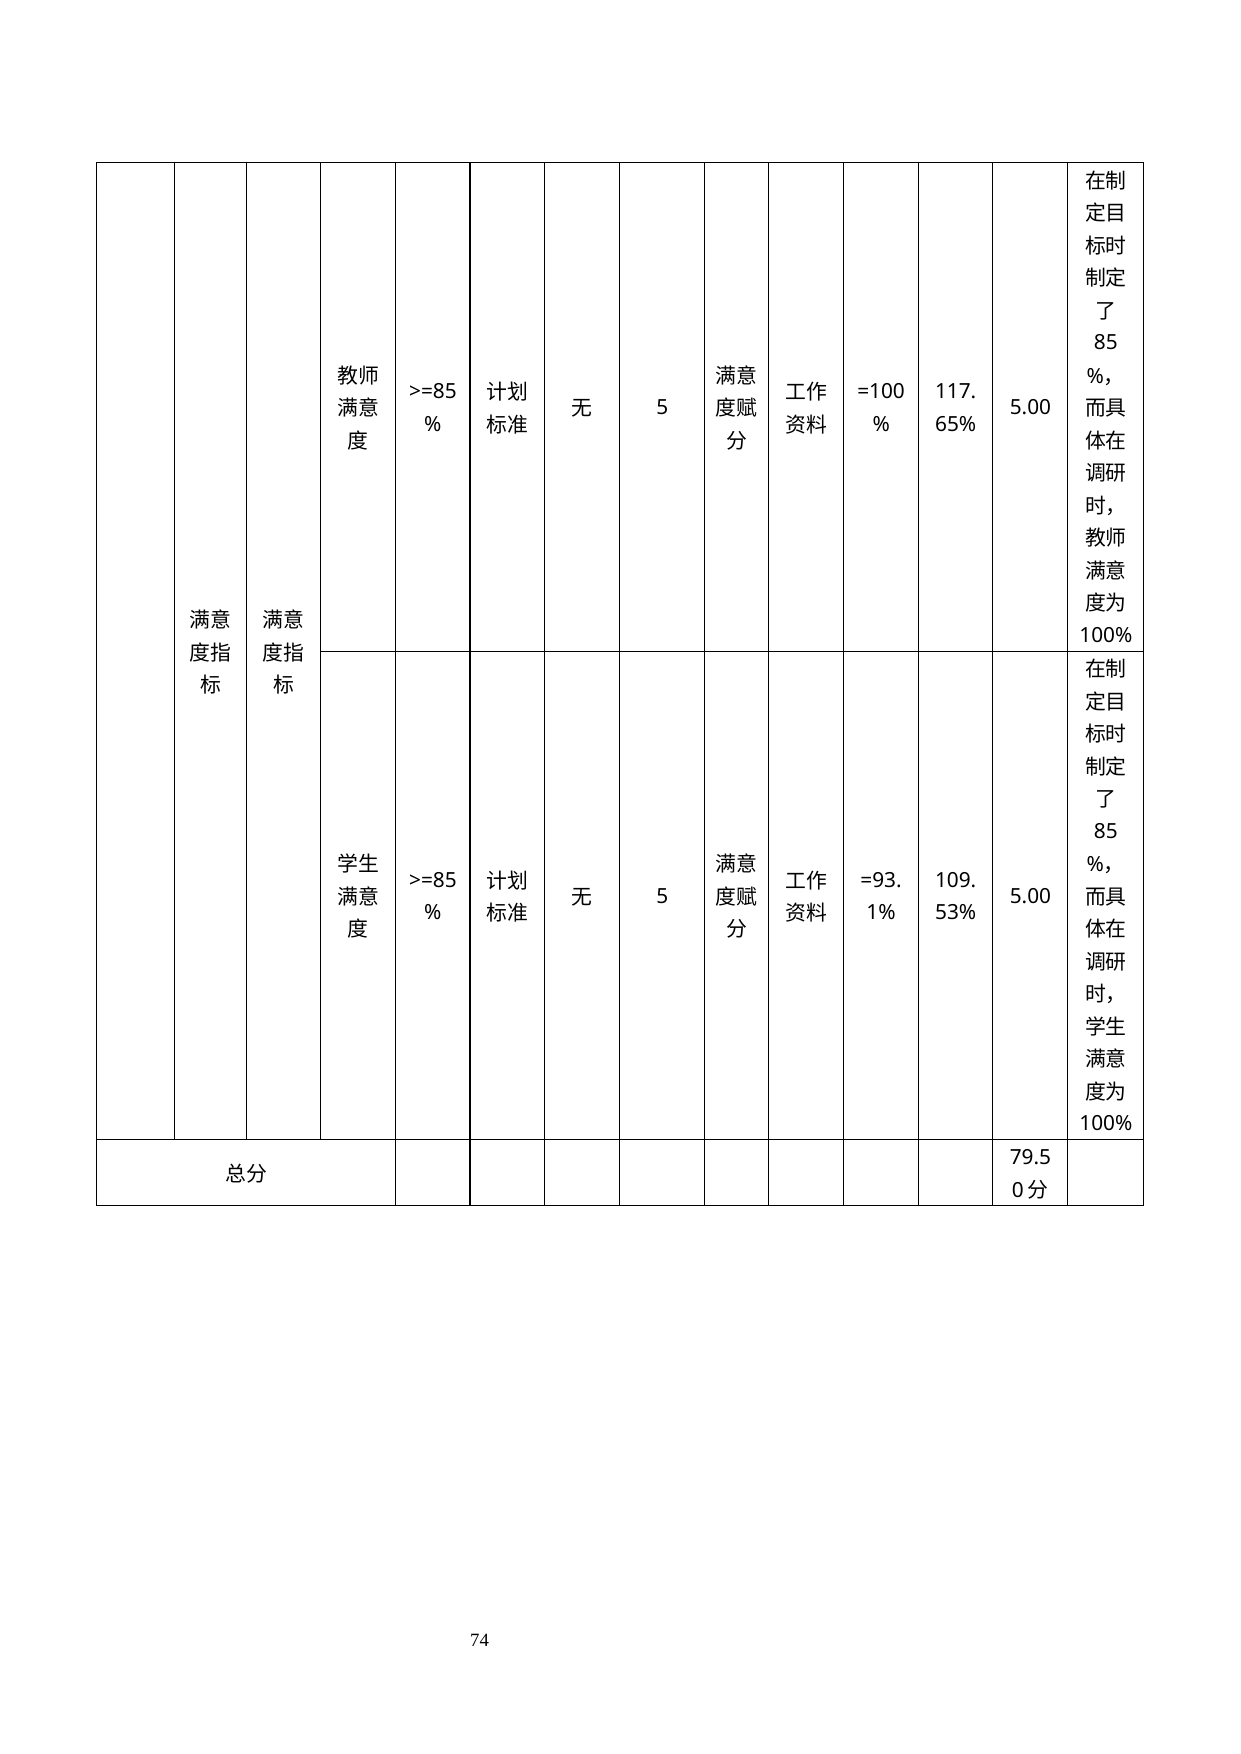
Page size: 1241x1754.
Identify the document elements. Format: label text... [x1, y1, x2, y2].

table_cell 工作资料 [769, 652, 843, 1139]
table_cell 工作资料 [769, 163, 843, 651]
table_cell >=85% [396, 163, 469, 651]
table_cell [769, 1140, 843, 1205]
table_cell 计划标准 [471, 652, 544, 1139]
table_cell [1068, 1140, 1143, 1205]
table_cell 满意度赋分 [705, 652, 768, 1139]
table_cell 5.00 [993, 652, 1067, 1139]
table_cell 计划标准 [471, 163, 544, 651]
table_cell 在制定目标时制定了85%，而具体在调研时，学生满意度为100% [1068, 652, 1143, 1139]
table_cell 学生满意度 [321, 652, 395, 1139]
table_cell [919, 1140, 992, 1205]
table_cell [620, 1140, 704, 1205]
table_cell [471, 1140, 544, 1205]
table_cell 117.65% [919, 163, 992, 651]
table_cell [705, 1140, 768, 1205]
table_cell >=85% [396, 652, 469, 1139]
table_cell 总分 [97, 1140, 395, 1205]
table_cell [844, 1140, 918, 1205]
table_cell =100% [844, 163, 918, 651]
table_cell [396, 1140, 469, 1205]
table_cell [545, 1140, 619, 1205]
table_cell 满意度指标 [175, 163, 246, 1139]
table_cell =93.1% [844, 652, 918, 1139]
table_cell 5.00 [993, 163, 1067, 651]
table_cell 无 [545, 652, 619, 1139]
table_cell 满意度赋分 [705, 163, 768, 651]
table_cell 5 [620, 652, 704, 1139]
table_cell 109.53% [919, 652, 992, 1139]
table_cell 79.50分 [993, 1140, 1067, 1205]
table_cell 5 [620, 163, 704, 651]
table_cell 在制定目标时制定了85%，而具体在调研时，教师满意度为100% [1068, 163, 1143, 651]
table_cell 无 [545, 163, 619, 651]
table_cell 满意度指标 [247, 163, 320, 1139]
table_cell 教师满意度 [321, 163, 395, 651]
